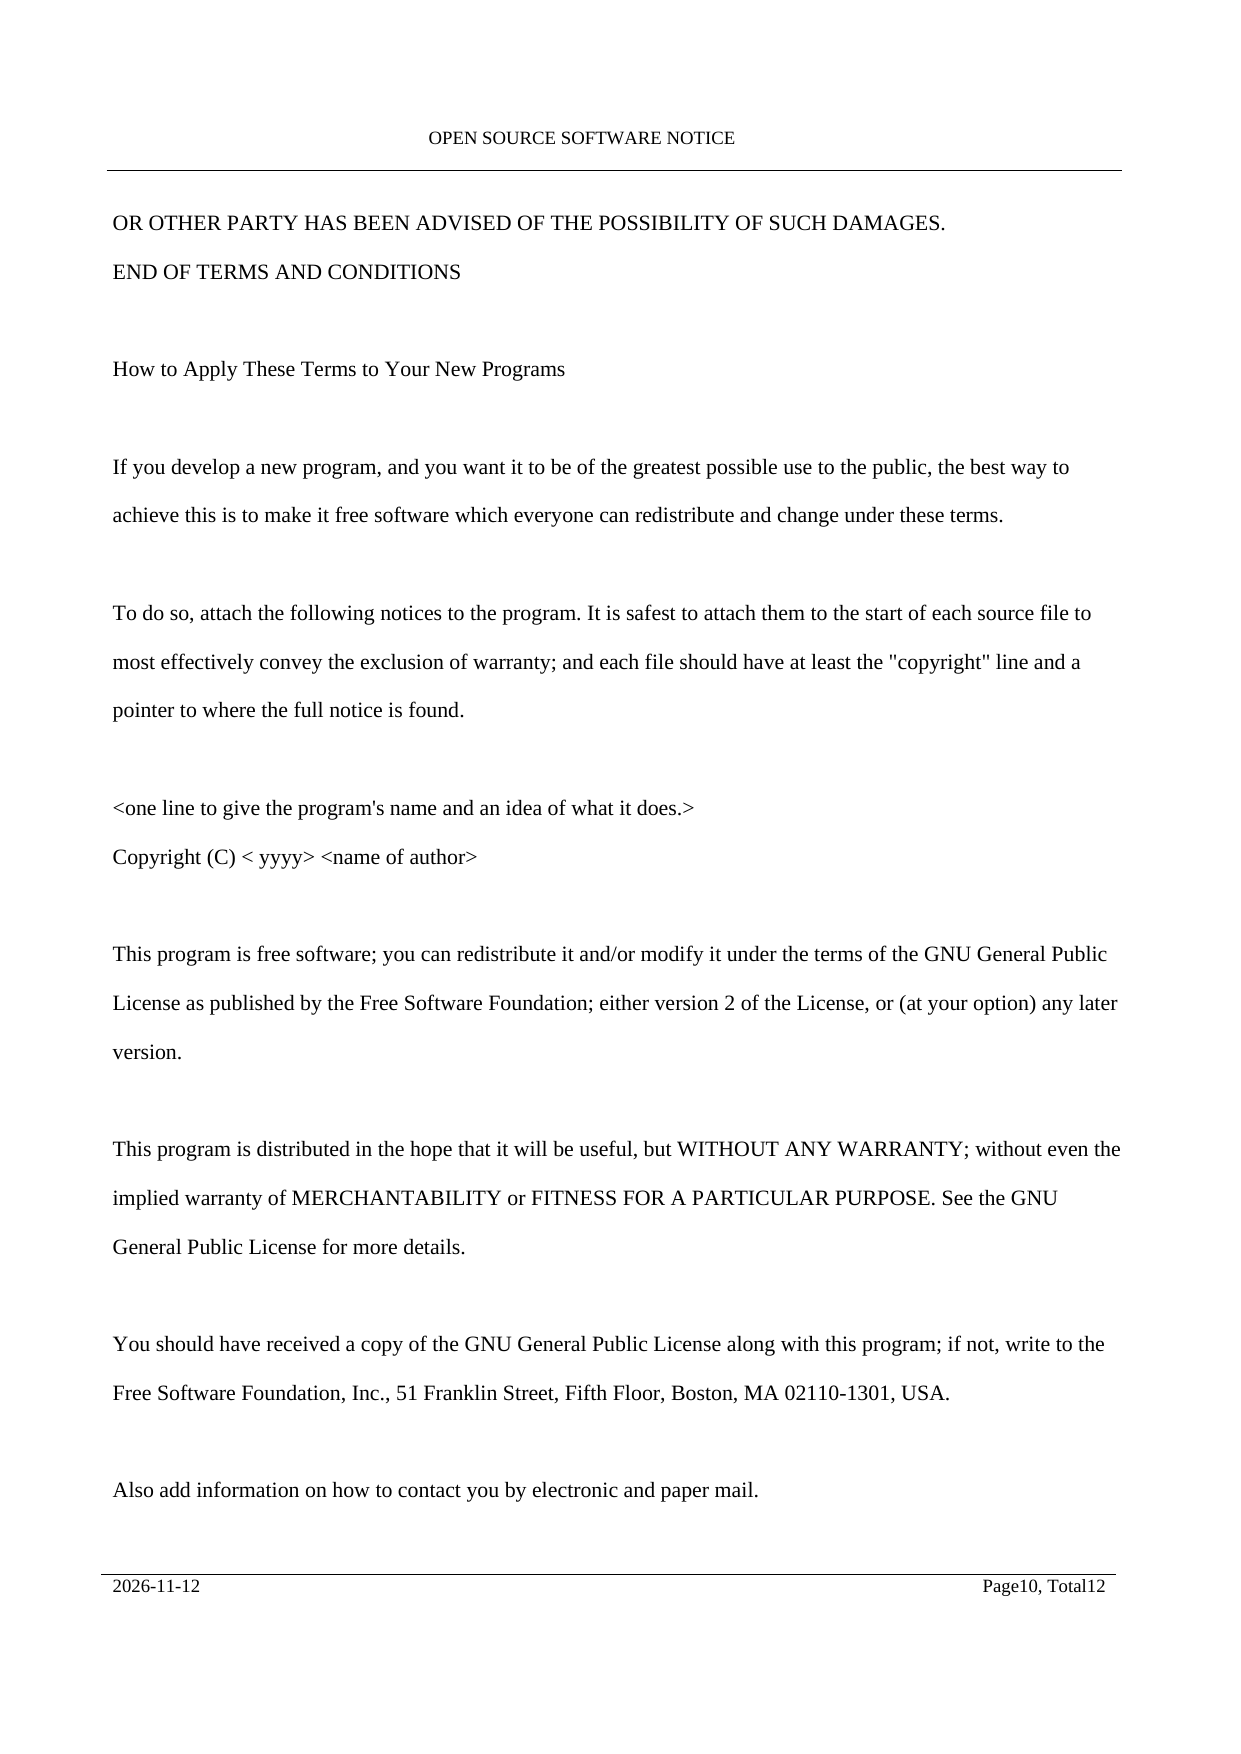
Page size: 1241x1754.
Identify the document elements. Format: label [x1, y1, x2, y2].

text [112, 206, 1128, 1506]
